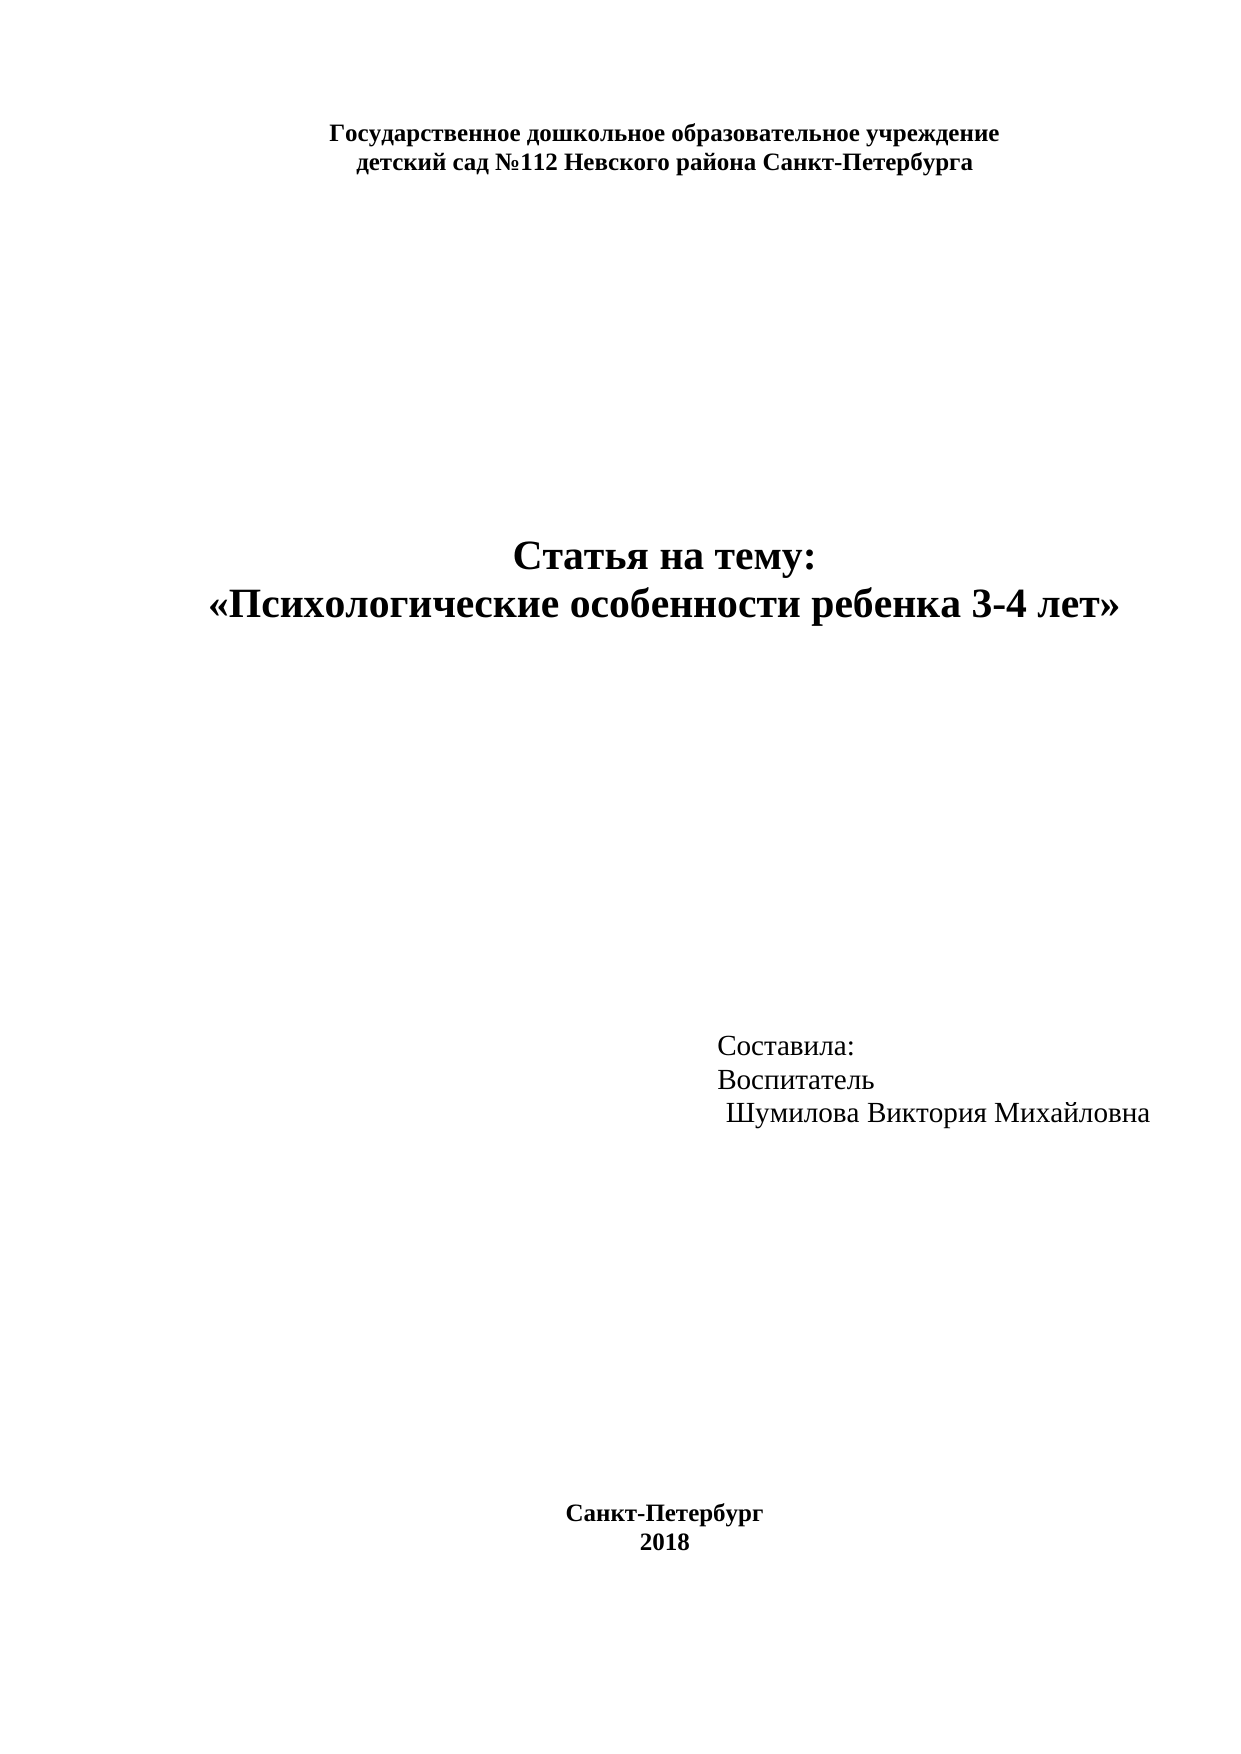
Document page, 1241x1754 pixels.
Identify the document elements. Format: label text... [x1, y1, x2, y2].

text Воспитатель [177, 1062, 1152, 1096]
text Санкт-Петербург [177, 1498, 1152, 1527]
text детский сад №112 Невского района Санкт-Петербурга [177, 147, 1152, 176]
text Статья на тему: [177, 530, 1152, 578]
text Составила: ООО [177, 1028, 1152, 1062]
text Государственное дошкольное образовательное учреждение [177, 118, 1152, 147]
text 2018 [177, 1527, 1152, 1556]
text Шумилова Виктория Михайловна [177, 1096, 1152, 1129]
text «Психологические особенности ребенка 3-4 лет» [177, 578, 1152, 626]
